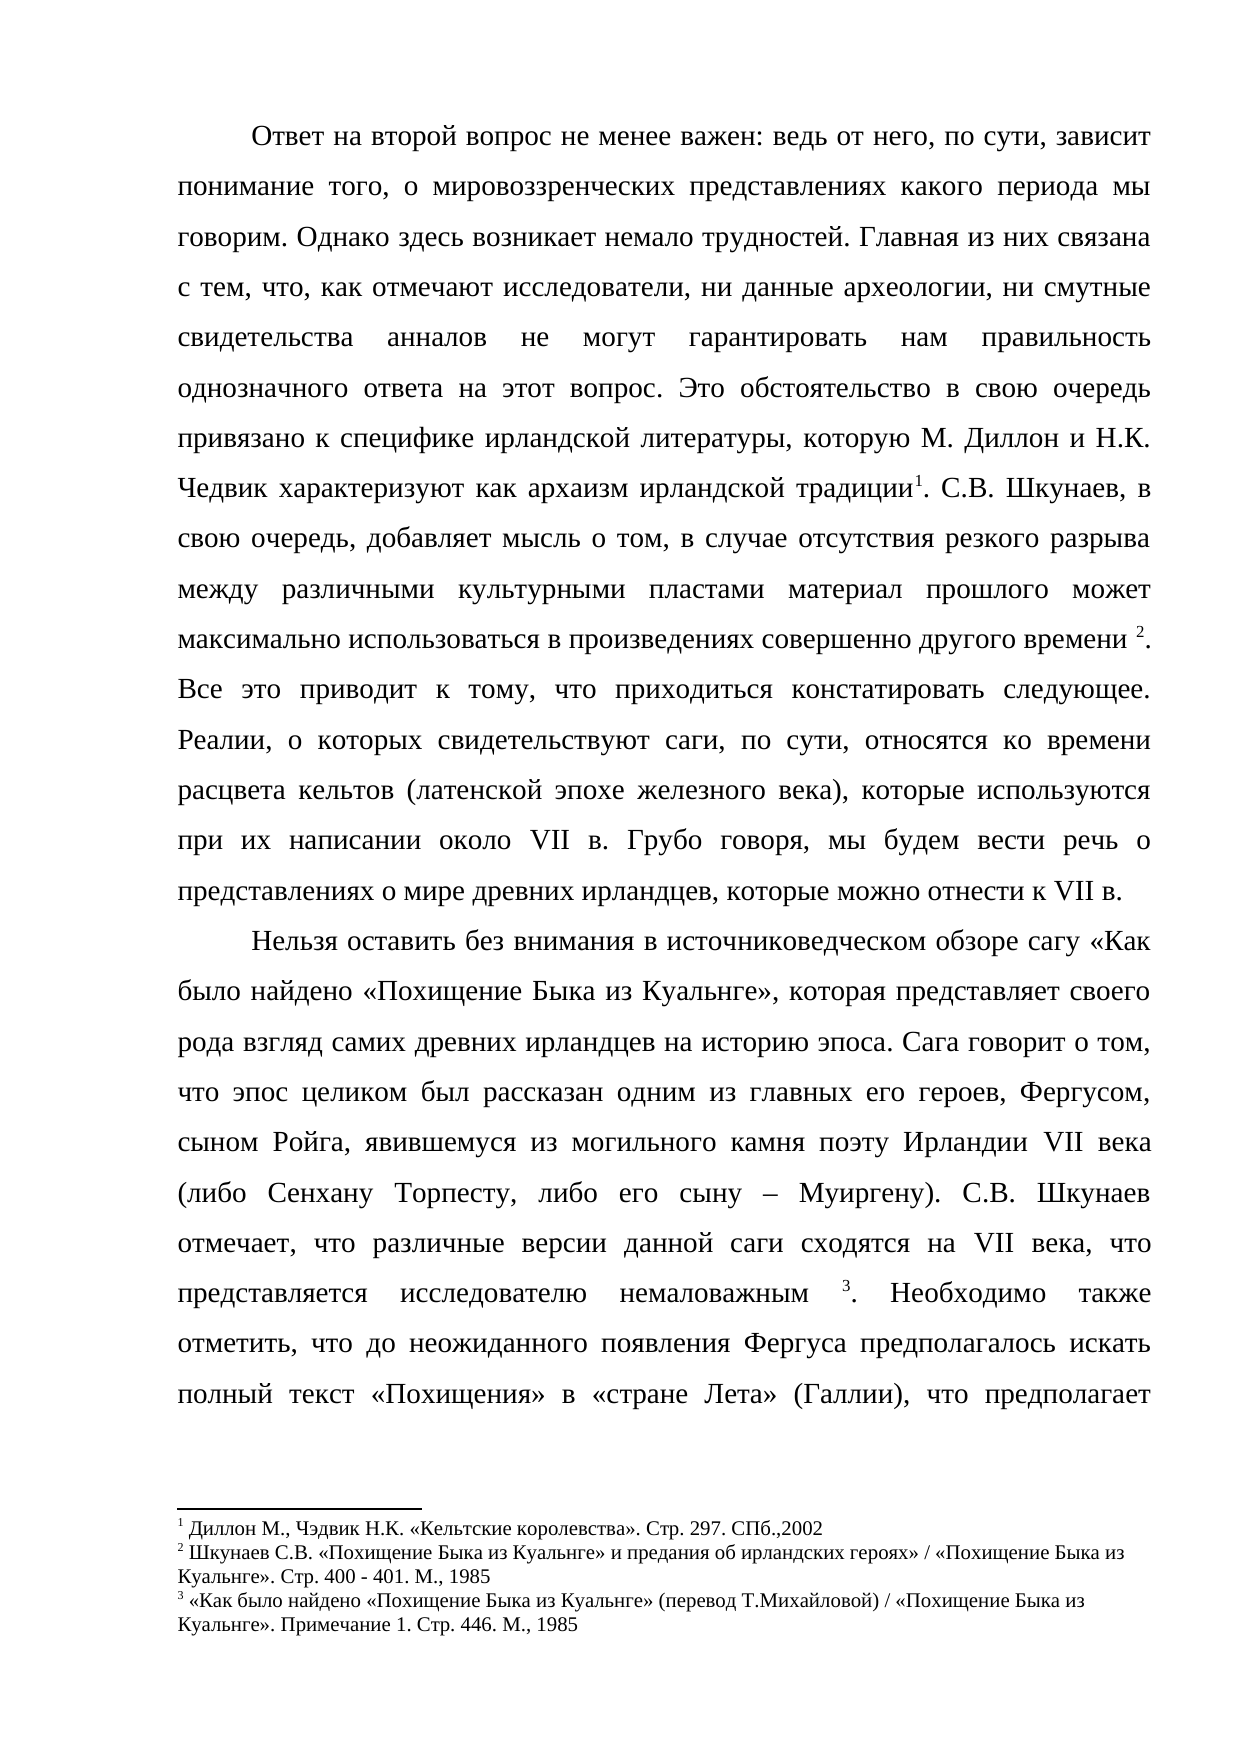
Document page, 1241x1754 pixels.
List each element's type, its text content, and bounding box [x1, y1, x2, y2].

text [177, 923, 1152, 1409]
text Ответ на второй вопрос не менее важен: ведь от него, по сути, зависит понимание того, о мировоззренческих представлениях какого периода мы говорим. Однако здесь возникает немало трудностей. Главная из них связана с тем, что, как отмечают исследователи, ни данные археологии, ни смутные свидетельства анналов не могут гарантировать нам правильность однозначного ответа на этот вопрос. Это обстоятельство в свою очередь привязано к специфике ирландской литературы, которую М. Диллон и Н.К. Чедвик характеризуют как архаизм ирландской традиции. С.В. Шкунаев, в свою очередь, добавляет мысль о том, в случае отсутствия резкого разрыва между различными культурными пластами материал прошлого может максимально использоваться в произведениях совершенно другого времени . Все это приводит к тому, что приходиться констатировать следующее. Реалии, о которых свидетельствуют саги, по сути, относятся ко времени расцвета кельтов (латенской эпохе железного века), которые используются при их написании около VII в. Грубо говоря, мы будем вести речь о представлениях о мире древних ирландцев, которые можно отнести к VII в. [177, 118, 1152, 906]
